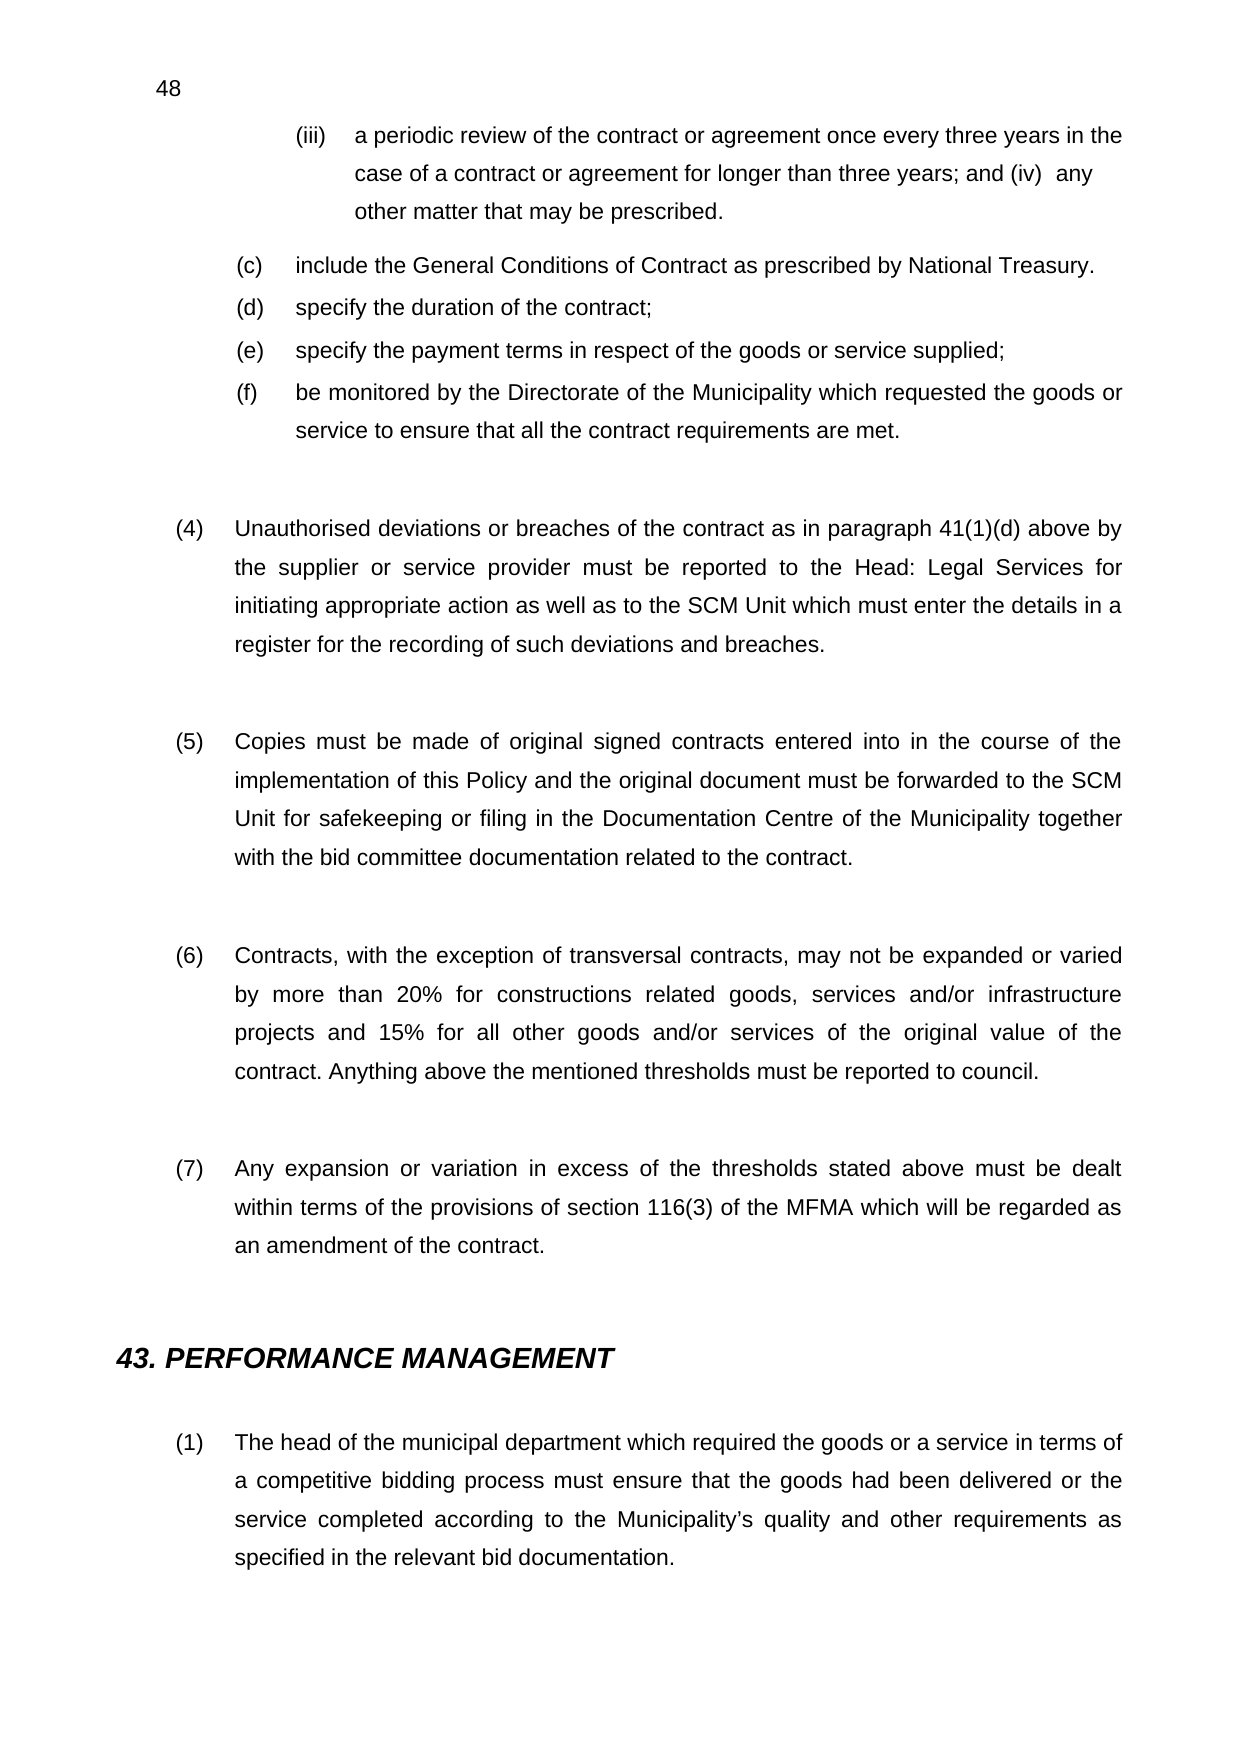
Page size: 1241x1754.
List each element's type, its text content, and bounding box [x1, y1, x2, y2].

list The head of the municipal department which required the goods or a service in terms of a competitive bidding process must ensure that the goods had been delivered or the service completed according to the Municipality’s quality and other requirements as specified in the relevant bid documentation. [175, 1428, 1123, 1571]
list Unauthorised deviations or breaches of the contract as in paragraph 41(1)(d) above by the supplier or service provider must be reported to the Head: Legal Services for initiating appropriate action as well as to the SCM Unit which must enter the details in a register for the recording of such deviations and breaches. [175, 515, 1123, 657]
list specify the duration of the contract; [236, 294, 1123, 321]
subtitle 43. PERFORMANCE MANAGEMENT [116, 1342, 1124, 1375]
list be monitored by the Directorate of the Municipality which requested the goods or service to ensure that all the contract requirements are met. [236, 379, 1123, 444]
list include the General Conditions of Contract as prescribed by National Treasury. [236, 252, 1123, 278]
list Contracts, with the exception of transversal contracts, may not be expanded or varied by more than 20% for constructions related goods, services and/or infrastructure projects and 15% for all other goods and/or services of the original value of the contract. Anything above the mentioned thresholds must be reported to council. [175, 942, 1123, 1084]
list a periodic review of the contract or agreement once every three years in the case of a contract or agreement for longer than three years; and (iv) any other matter that may be prescribed. [295, 122, 1123, 224]
list Copies must be made of original signed contracts entered into in the course of the implementation of this Policy and the original document must be forwarded to the SCM Unit for safekeeping or filing in the Documentation Centre of the Municipality together with the bid committee documentation related to the contract. [175, 728, 1123, 870]
list Any expansion or variation in excess of the thresholds stated above must be dealt within terms of the provisions of section 116(3) of the MFMA which will be regarded as an amendment of the contract. [175, 1155, 1123, 1259]
list specify the payment terms in respect of the goods or service supplied; [236, 337, 1123, 363]
